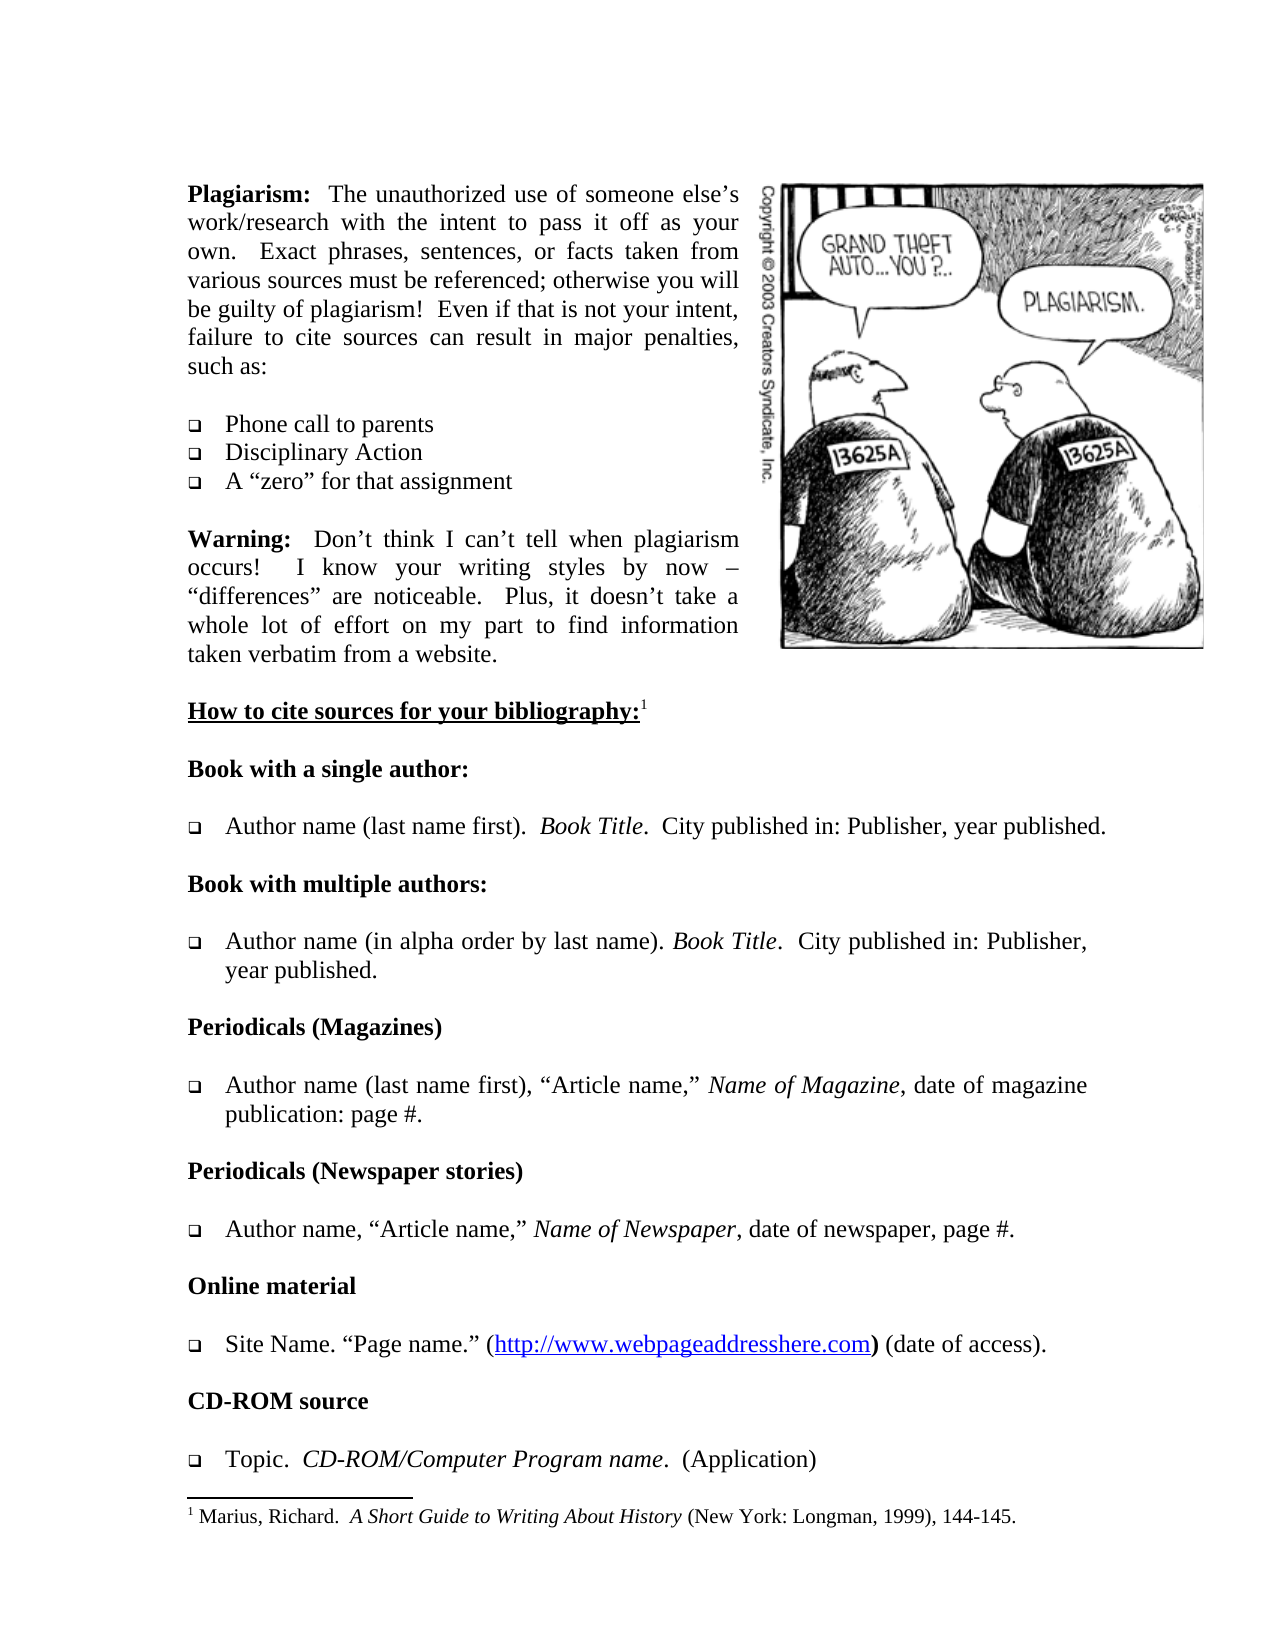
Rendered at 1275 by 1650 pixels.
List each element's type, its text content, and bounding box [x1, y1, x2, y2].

list Author name (in alpha order by last name). Book Title. City published in: Publisher, year published. [187, 926, 1087, 984]
text Periodicals (Newspaper stories) [187, 1156, 1087, 1185]
list Disciplinary Action [187, 437, 758, 466]
list Author name (last name first), “Article name,” Name of Magazine, date of magazine publication: page #. [187, 1070, 1087, 1127]
text Warning: Don’t think I can’t tell when plagiarism occurs! I know your writing styles by now – “differences” are noticeable. Plus, it doesn’t take a whole lot of effort on my part to find information taken verbatim from a website. [187, 524, 1087, 667]
list Phone call to parents [187, 409, 758, 437]
text Plagiarism: The unauthorized use of someone else’s work/research with the intent to pass it off as your own. Exact phrases, sentences, or facts taken from various sources must be referenced; otherwise you will be guilty of plagiarism! Even if that is not your intent, failure to cite sources can result in major penalties, such as: [187, 179, 1087, 380]
text Book with a single author: [187, 754, 1087, 782]
text How to cite sources for your bibliography: [187, 696, 1087, 725]
list Author name, “Article name,” Name of Newspaper, date of newspaper, page #. [187, 1214, 1087, 1242]
list A “zero” for that assignment [187, 466, 758, 495]
text Periodicals (Magazines) [187, 1012, 1087, 1041]
list Topic. CD-ROM/Computer Program name. (Application) [187, 1444, 1087, 1472]
picture [758, 182, 1204, 649]
text Book with multiple authors: [187, 869, 1087, 897]
list Site Name. “Page name.” (http://www.webpageaddresshere.com) (date of access). [187, 1329, 1087, 1357]
text Online material [187, 1271, 1087, 1300]
list Author name (last name first). Book Title. City published in: Publisher, year published. [187, 811, 1125, 840]
text CD-ROM source [187, 1386, 1087, 1415]
